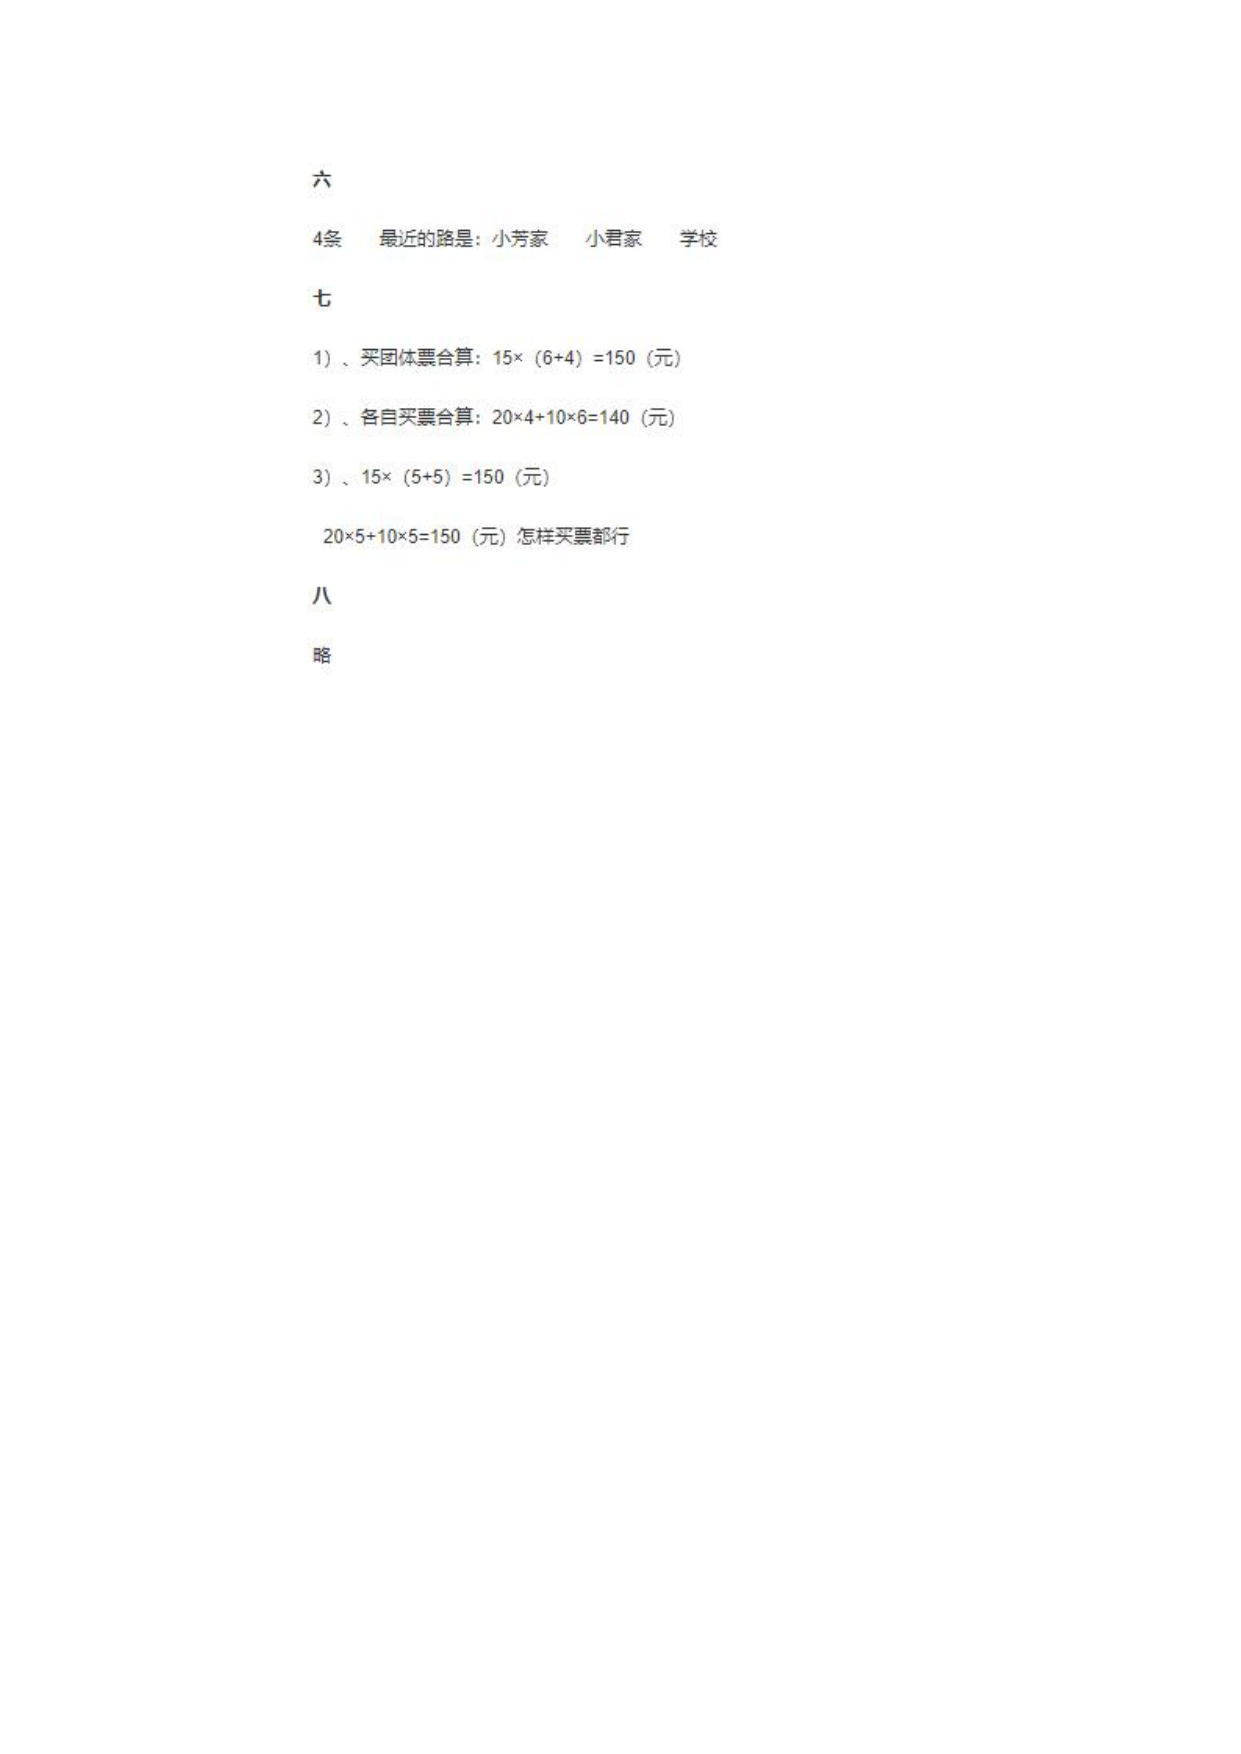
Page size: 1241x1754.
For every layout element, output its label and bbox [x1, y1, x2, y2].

picture [283, 162, 957, 686]
